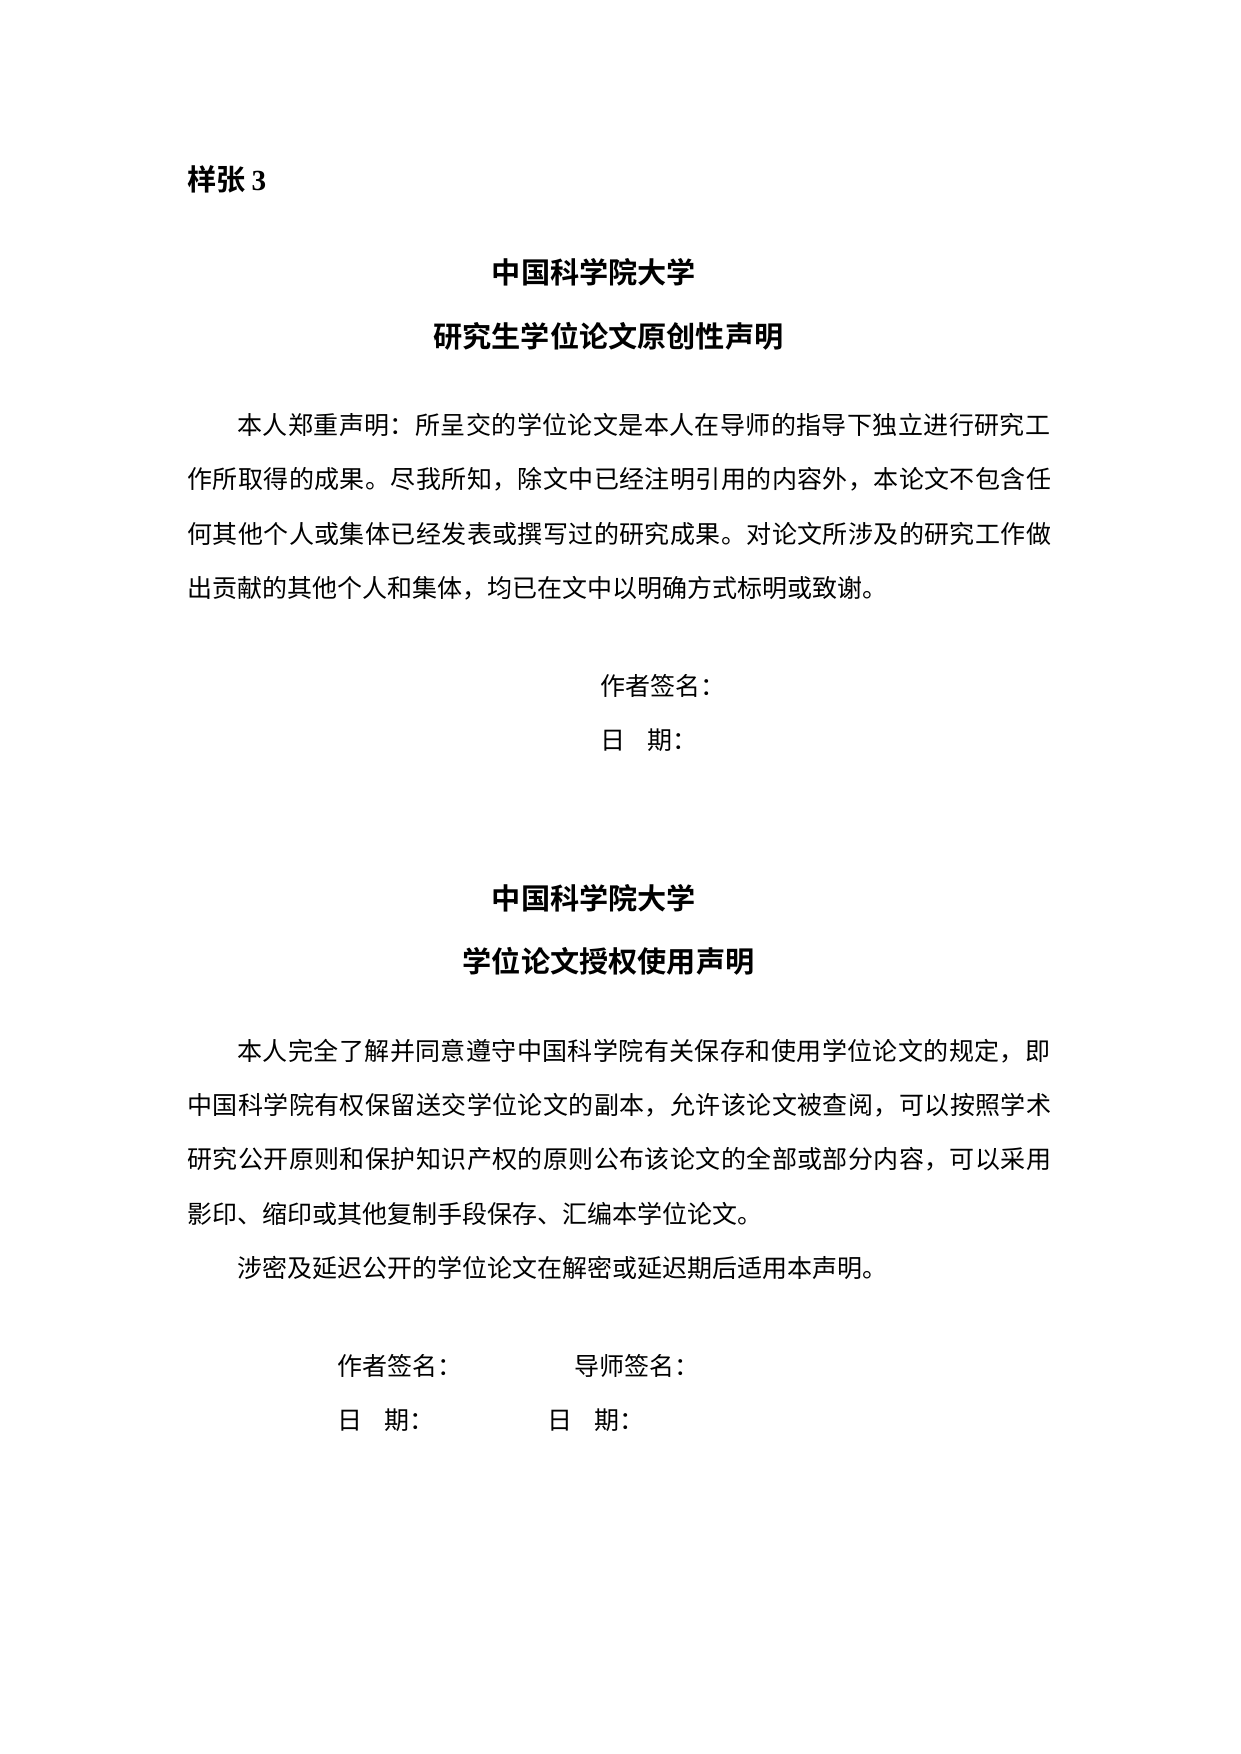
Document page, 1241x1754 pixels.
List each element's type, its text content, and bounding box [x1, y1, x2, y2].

text 学位论文授权使用声明 [187, 939, 1053, 981]
text 作者签名： [187, 666, 1053, 702]
text 中国科学院大学 [187, 250, 1053, 292]
text 作者签名： 导师签名： [187, 1346, 1053, 1382]
text 样张3 [187, 150, 1038, 200]
text 中国科学院大学 [187, 876, 1053, 918]
text 日 期： 日 期： [187, 1401, 1053, 1437]
text 日 期： [187, 721, 1053, 757]
text 本人郑重声明：所呈交的学位论文是本人在导师的指导下独立进行研究工作所取得的成果。尽我所知，除文中已经注明引用的内容外，本论文不包含任何其他个人或集体已经发表或撰写过的研究成果。对论文所涉及的研究工作做出贡献的其他个人和集体，均已在文中以明确方式标明或致谢。 [187, 406, 1053, 605]
text 涉密及延迟公开的学位论文在解密或延迟期后适用本声明。 [187, 1249, 1053, 1285]
text 研究生学位论文原创性声明 [187, 313, 1053, 356]
text 本人完全了解并同意遵守中国科学院有关保存和使用学位论文的规定，即中国科学院有权保留送交学位论文的副本，允许该论文被查阅，可以按照学术研究公开原则和保护知识产权的原则公布该论文的全部或部分内容，可以采用影印、缩印或其他复制手段保存、汇编本学位论文。 [187, 1031, 1053, 1231]
